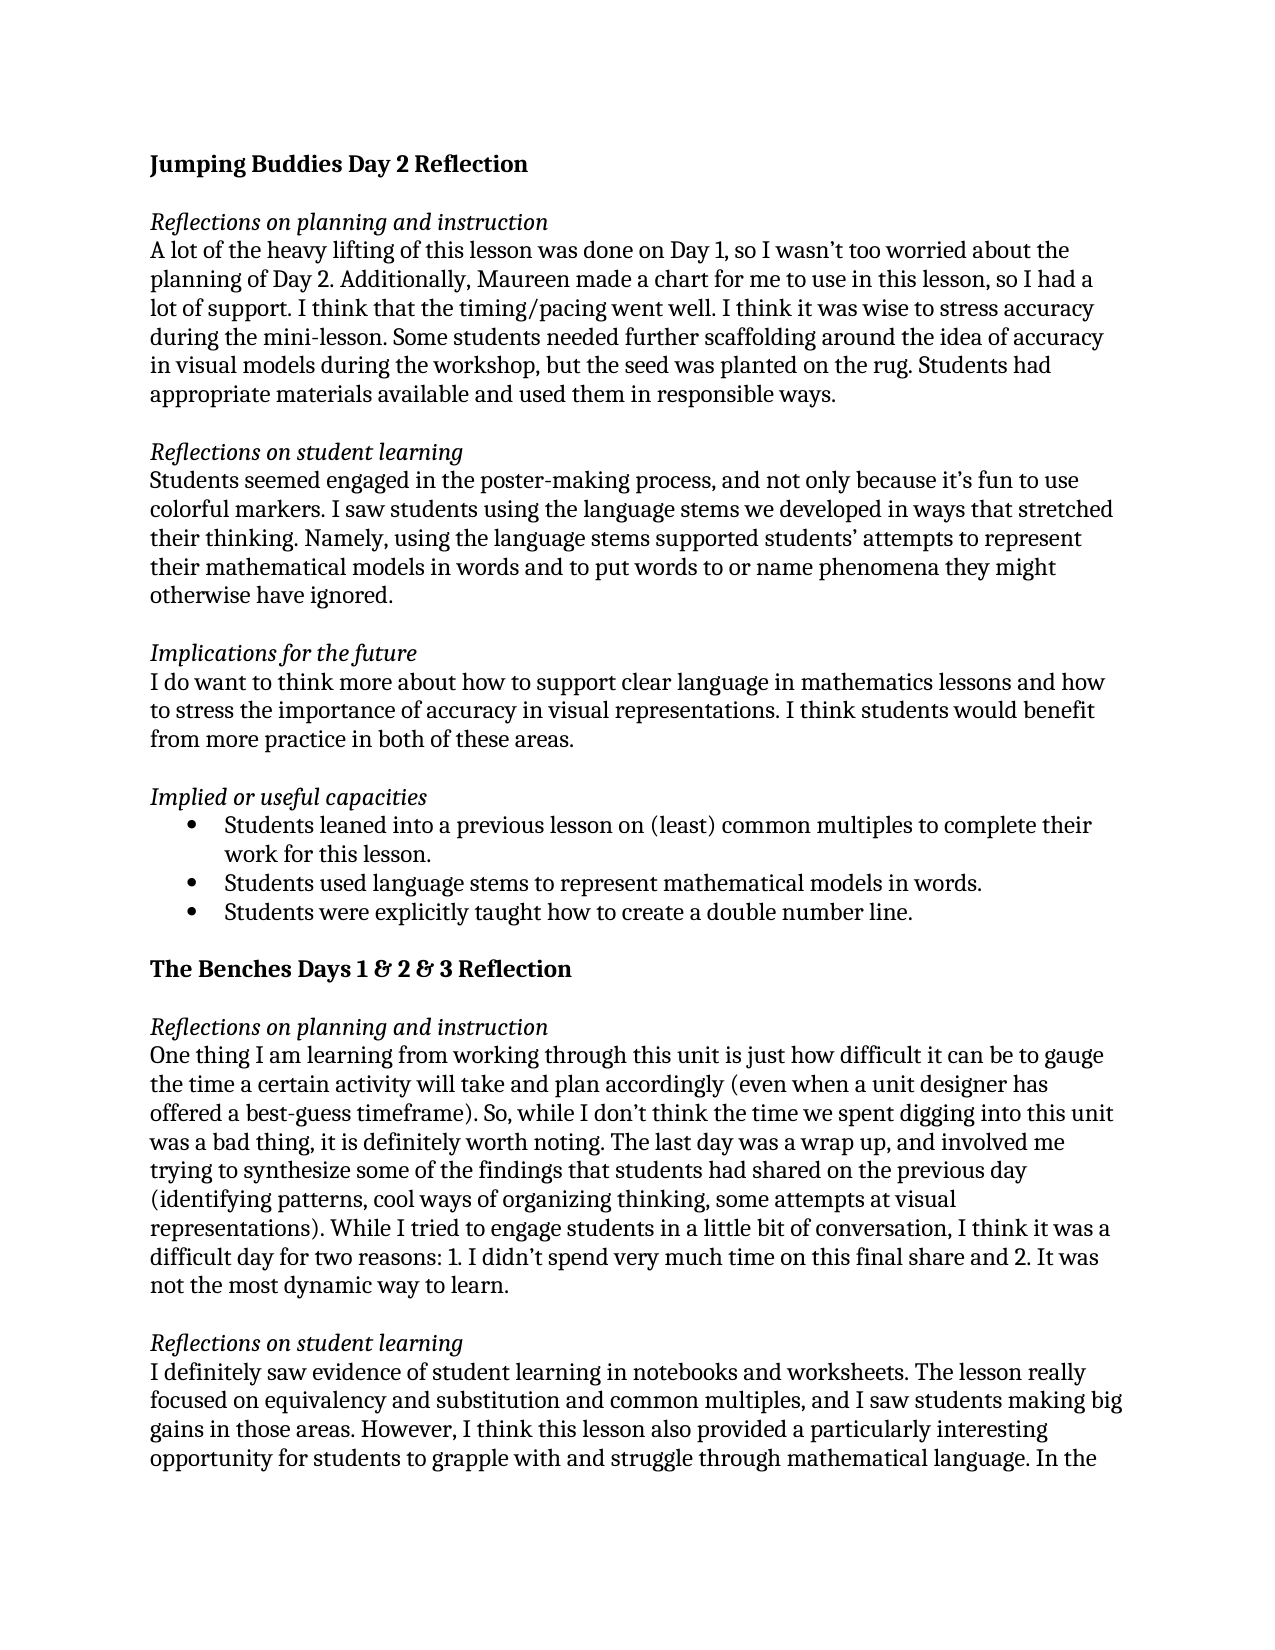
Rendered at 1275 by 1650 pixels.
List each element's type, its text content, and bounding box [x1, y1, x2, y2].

text Reflections on student learning [150, 1329, 1125, 1357]
text Reflections on planning and instruction [150, 1012, 1125, 1041]
text Reflections on planning and instruction [150, 207, 1125, 236]
list Students used language stems to represent mathematical models in words. [187, 869, 1125, 897]
list Students were explicitly taught how to create a double number line. [187, 897, 1125, 926]
text I do want to think more about how to support clear language in mathematics lessons and how to stress the importance of accuracy in visual representations. I think students would benefit from more practice in both of these areas. [150, 667, 1125, 754]
text Jumping Buddies Day 2 Reflection [150, 150, 1125, 179]
text Reflections on student learning [150, 437, 1125, 466]
text Implied or useful capacities [150, 782, 1125, 811]
text One thing I am learning from working through this unit is just how difficult it can be to gauge the time a certain activity will take and plan accordingly (even when a unit designer has offered a best-guess timeframe). So, while I don’t think the time we spent digging into this unit was a bad thing, it is definitely worth noting. The last day was a wrap up, and involved me trying to synthesize some of the findings that students had shared on the previous day (identifying patterns, cool ways of organizing thinking, some attempts at visual representations). While I tried to engage students in a little bit of conversation, I think it was a difficult day for two reasons: 1. I didn’t spend very much time on this final share and 2. It was not the most dynamic way to learn. [150, 1041, 1125, 1300]
text The Benches Days 1 & 2 & 3 Reflection [150, 955, 1125, 984]
list Students leaned into a previous lesson on (least) common multiples to complete their work for this lesson. [187, 811, 1125, 869]
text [150, 1357, 1125, 1472]
text Implications for the future [150, 639, 1125, 667]
text Students seemed engaged in the poster-making process, and not only because it’s fun to use colorful markers. I saw students using the language stems we developed in ways that stretched their thinking. Namely, using the language stems supported students’ attempts to represent their mathematical models in words and to put words to or name phenomena they might otherwise have ignored. [150, 466, 1125, 610]
text A lot of the heavy lifting of this lesson was done on Day 1, so I wasn’t too worried about the planning of Day 2. Additionally, Maureen made a chart for me to use in this lesson, so I had a lot of support. I think that the timing/pacing went well. I think it was wise to stress accuracy during the mini-lesson. Some students needed further scaffolding around the idea of accuracy in visual models during the workshop, but the seed was planted on the rug. Students had appropriate materials available and used them in responsible ways. [150, 236, 1125, 409]
